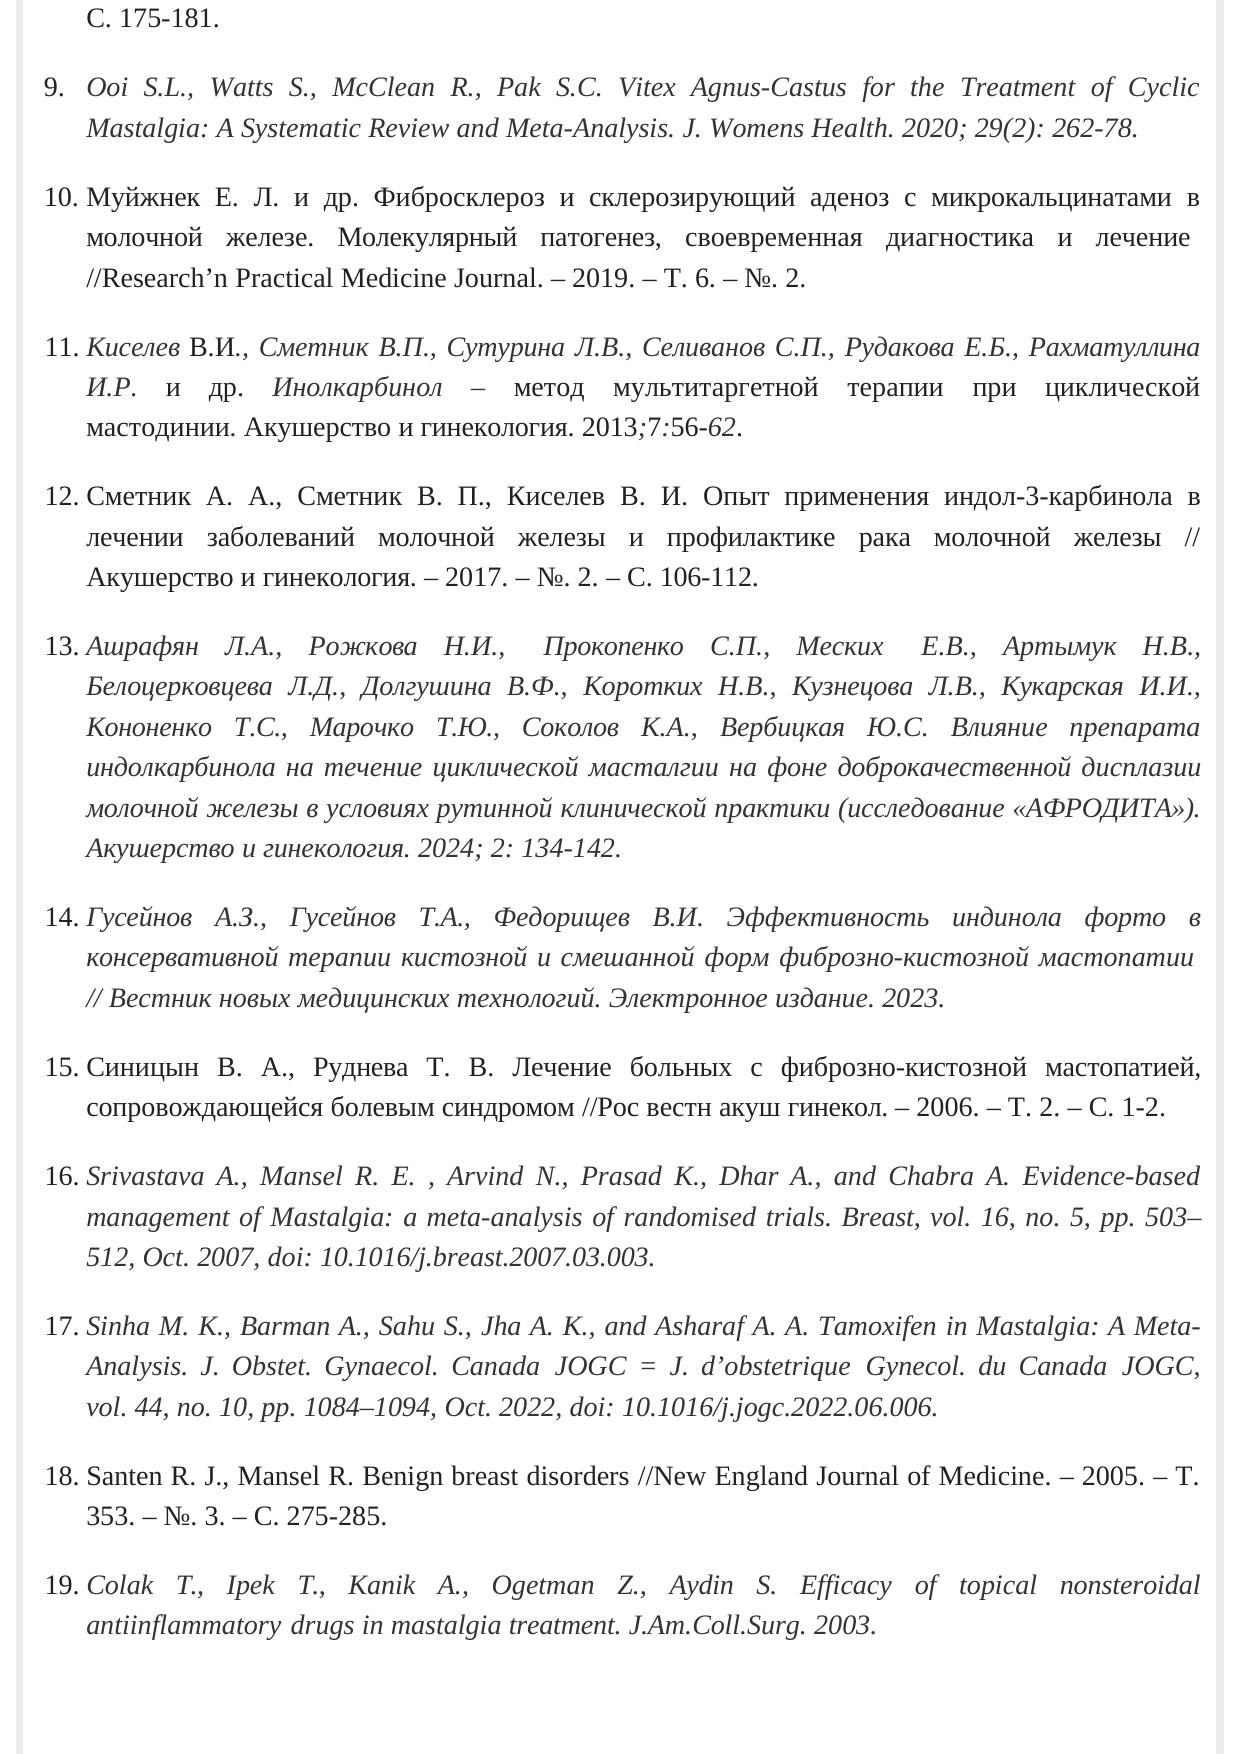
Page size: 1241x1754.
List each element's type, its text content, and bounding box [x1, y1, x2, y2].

list Sinha M. K., Barman A., Sahu S., Jha A. K., and Asharaf A. A. Tamoxifen in Mastalgia: A Meta- Analysis. J. Obstet. Gynaecol. Canada JOGC = J. d’obstetrique Gynecol. du Canada JOGC, vol. 44, no. 10, pp. 1084–1094, Oct. 2022, doi: 10.1016/j.jogc.2022.06.006. [44, 1309, 1201, 1422]
list Синицын В. А., Руднева Т. В. Лечение больных с фиброзно-кистозной мастопатией, сопровождающейся болевым синдромом //Рос вестн акуш гинекол. – 2006. – Т. 2. – С. 1-2. [44, 1050, 1201, 1123]
list Ашрафян Л.А., Рожкова Н.И., Прокопенко С.П., Меских Е.В., Артымук Н.В., Белоцерковцева Л.Д., Долгушина В.Ф., Коротких Н.В., Кузнецова Л.В., Кукарская И.И., Кононенко Т.С., Марочко Т.Ю., Соколов К.А., Вербицкая Ю.С. Влияние препарата индолкарбинола на течение циклической масталгии на фоне доброкачественной дисплазии молочной железы в условиях рутинной клинической практики (исследование «АФРОДИТА»). Акушерство и гинекология. 2024; 2: 134-142. [44, 629, 1201, 863]
list Srivastava A., Mansel R. E. , Arvind N., Prasad K., Dhar A., and Chabra A. Evidence-based management of Mastalgia: a meta-analysis of randomised trials. Breast, vol. 16, no. 5, pp. 503– 512, Oct. 2007, doi: 10.1016/j.breast.2007.03.003. [44, 1159, 1201, 1272]
list Сметник А. А., Сметник В. П., Киселев В. И. Опыт применения индол-3-карбинола в лечении заболеваний молочной железы и профилактике рака молочной железы // Акушерство и гинекология. – 2017. – №. 2. – С. 106-112. [44, 479, 1201, 592]
list Киселев В.И., Сметник В.П., Сутурина Л.В., Селиванов С.П., Рудакова Е.Б., Рахматуллина И.Р. и др. Инолкарбинол – метод мультитаргетной терапии при циклической мастодинии. Акушерство и гинекология. 2013;7:56-62. [44, 329, 1201, 443]
text // Вестник новых медицинских технологий. Электронное издание. 2023. [86, 981, 1236, 1013]
list Santen R. J., Mansel R. Benign breast disorders //New England Journal of Medicine. – 2005. – Т. 353. – №. 3. – С. 275-285. [44, 1458, 1201, 1531]
text С. 175-181. [86, 1, 1236, 34]
text //Research’n Practical Medicine Journal. – 2019. – Т. 6. – №. 2. [86, 261, 1236, 293]
list Гусейнов А.З., Гусейнов Т.А., Федорищев В.И. Эффективность индинола форто в консервативной терапии кистозной и смешанной форм фиброзно-кистозной мастопатии [44, 900, 1201, 973]
list Colak T., Ipek T., Kanik A., Ogetman Z., Aydin S. Efficacy of topical nonsteroidal antiinflammatory drugs in mastalgia treatment. J.Am.Coll.Surg. 2003. [44, 1568, 1201, 1641]
list Ooi S.L., Watts S., McClean R., Pak S.C. Vitex Agnus-Castus for the Treatment of Cyclic Mastalgia: A Systematic Review and Meta-Analysis. J. Womens Health. 2020; 29(2): 262-78. [44, 70, 1201, 143]
list Муйжнек Е. Л. и др. Фибросклероз и склерозирующий аденоз с микрокальцинатами в молочной железе. Молекулярный патогенез, своевременная диагностика и лечение [44, 179, 1200, 252]
